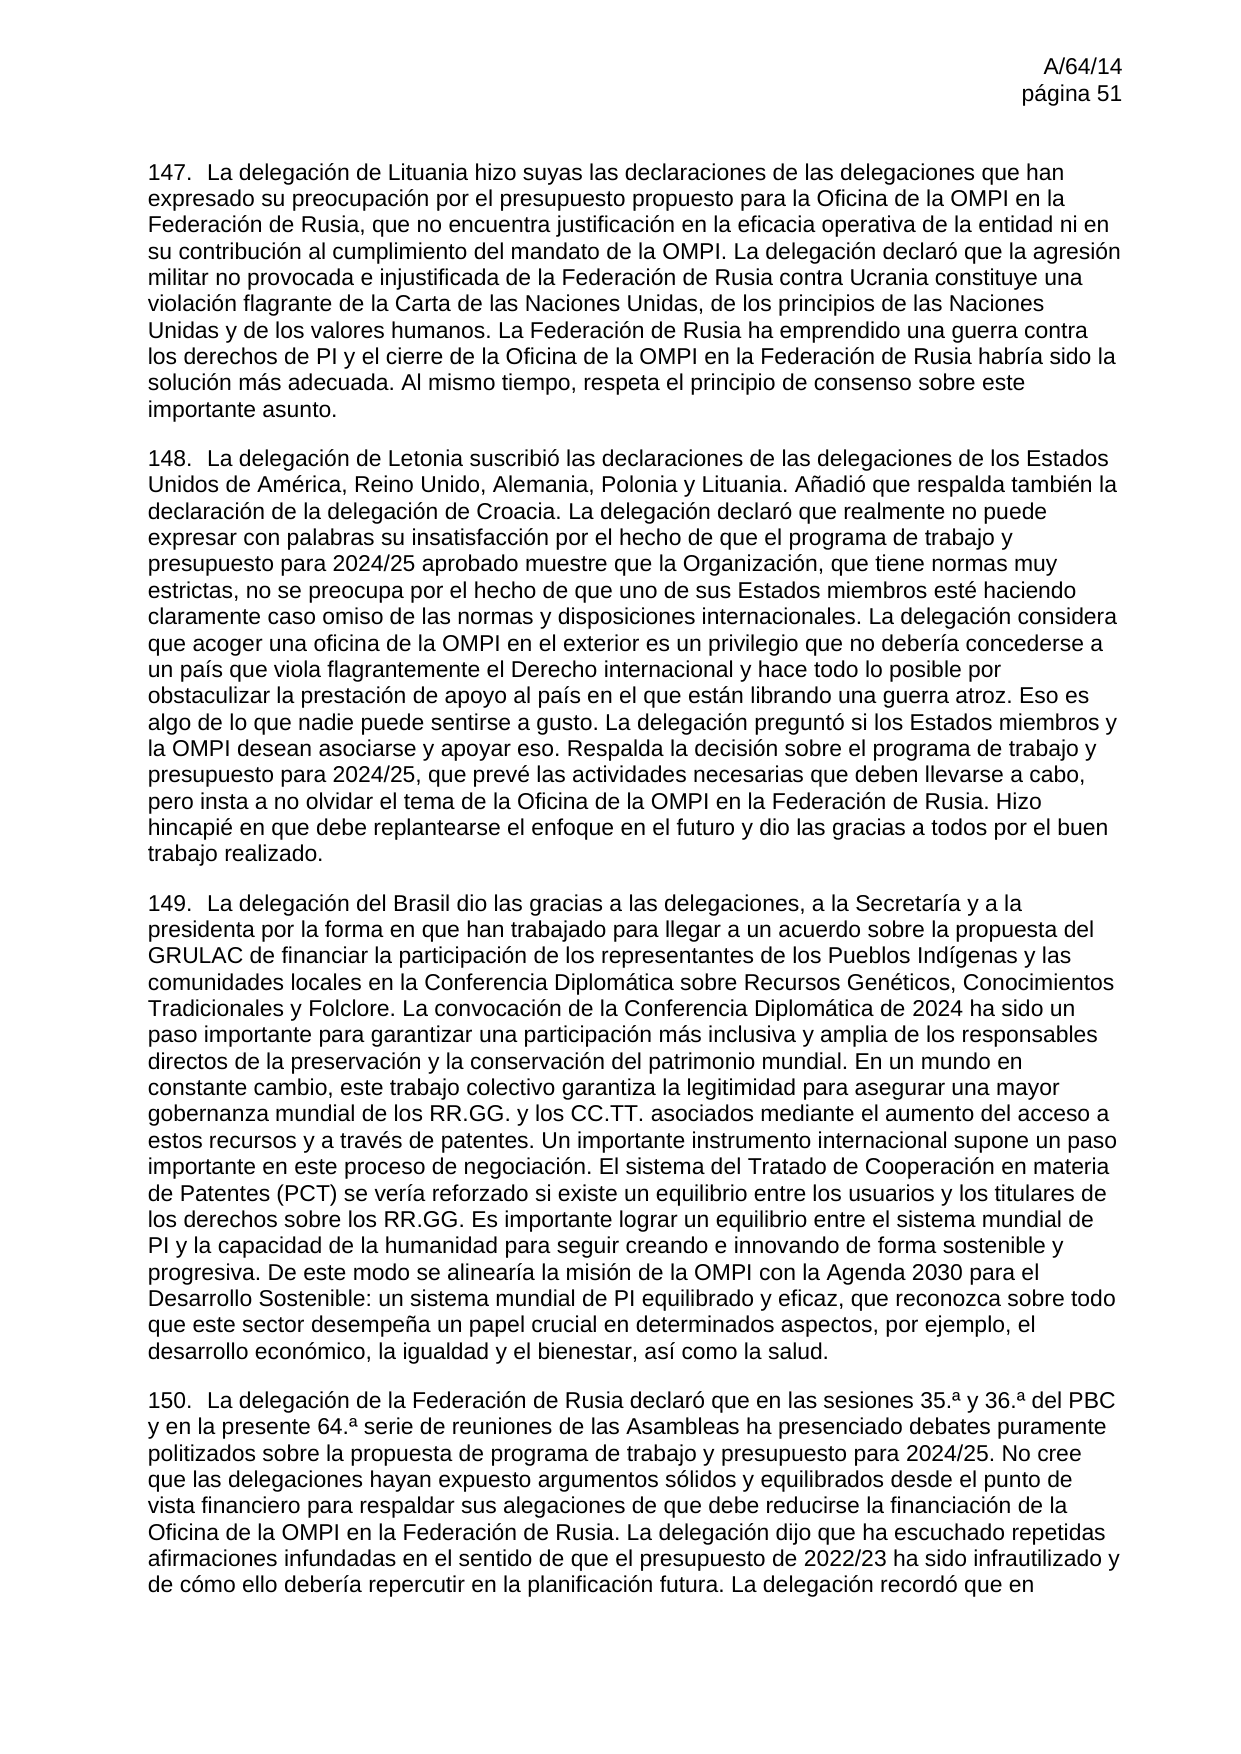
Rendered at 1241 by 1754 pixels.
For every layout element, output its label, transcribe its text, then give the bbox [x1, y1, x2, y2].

text La delegación del Brasil dio las gracias a las delegaciones, a la Secretaría y a la presidenta por la forma en que han trabajado para llegar a un acuerdo sobre la propuesta del GRULAC de financiar la participación de los representantes de los Pueblos Indígenas y las comunidades locales en la Conferencia Diplomática sobre Recursos Genéticos, Conocimientos Tradicionales y Folclore. La convocación de la Conferencia Diplomática de 2024 ha sido un paso importante para garantizar una participación más inclusiva y amplia de los responsables directos de la preservación y la conservación del patrimonio mundial. En un mundo en constante cambio, este trabajo colectivo garantiza la legitimidad para asegurar una mayor gobernanza mundial de los RR.GG. y los CC.TT. asociados mediante el aumento del acceso a estos recursos y a través de patentes. Un importante instrumento internacional supone un paso importante en este proceso de negociación. El sistema del Tratado de Cooperación en materia de Patentes (PCT) se vería reforzado si existe un equilibrio entre los usuarios y los titulares de los derechos sobre los RR.GG. Es importante lograr un equilibrio entre el sistema mundial de PI y la capacidad de la humanidad para seguir creando e innovando de forma sostenible y progresiva. De este modo se alinearía la misión de la OMPI con la Agenda 2030 para el Desarrollo Sostenible: un sistema mundial de PI equilibrado y eficaz, que reconozca sobre todo que este sector desempeña un papel crucial en determinados aspectos, por ejemplo, el desarrollo económico, la igualdad y el bienestar, así como la salud. [148, 889, 1122, 1364]
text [148, 1387, 1122, 1598]
text La delegación de Lituania hizo suyas las declaraciones de las delegaciones que han expresado su preocupación por el presupuesto propuesto para la Oficina de la OMPI en la Federación de Rusia, que no encuentra justificación en la eficacia operativa de la entidad ni en su contribución al cumplimiento del mandato de la OMPI. La delegación declaró que la agresión militar no provocada e injustificada de la Federación de Rusia contra Ucrania constituye una violación flagrante de la Carta de las Naciones Unidas, de los principios de las Naciones Unidas y de los valores humanos. La Federación de Rusia ha emprendido una guerra contra los derechos de PI y el cierre de la Oficina de la OMPI en la Federación de Rusia habría sido la solución más adecuada. Al mismo tiempo, respeta el principio de consenso sobre este importante asunto. [148, 158, 1122, 422]
text La delegación de Letonia suscribió las declaraciones de las delegaciones de los Estados Unidos de América, Reino Unido, Alemania, Polonia y Lituania. Añadió que respalda también la declaración de la delegación de Croacia. La delegación declaró que realmente no puede expresar con palabras su insatisfacción por el hecho de que el programa de trabajo y presupuesto para 2024/25 aprobado muestre que la Organización, que tiene normas muy estrictas, no se preocupa por el hecho de que uno de sus Estados miembros esté haciendo claramente caso omiso de las normas y disposiciones internacionales. La delegación considera que acoger una oficina de la OMPI en el exterior es un privilegio que no debería concederse a un país que viola flagrantemente el Derecho internacional y hace todo lo posible por obstaculizar la prestación de apoyo al país en el que están librando una guerra atroz. Eso es algo de lo que nadie puede sentirse a gusto. La delegación preguntó si los Estados miembros y la OMPI desean asociarse y apoyar eso. Respalda la decisión sobre el programa de trabajo y presupuesto para 2024/25, que prevé las actividades necesarias que deben llevarse a cabo, pero insta a no olvidar el tema de la Oficina de la OMPI en la Federación de Rusia. Hizo hincapié en que debe replantearse el enfoque en el futuro y dio las gracias a todos por el buen trabajo realizado. [148, 445, 1122, 867]
